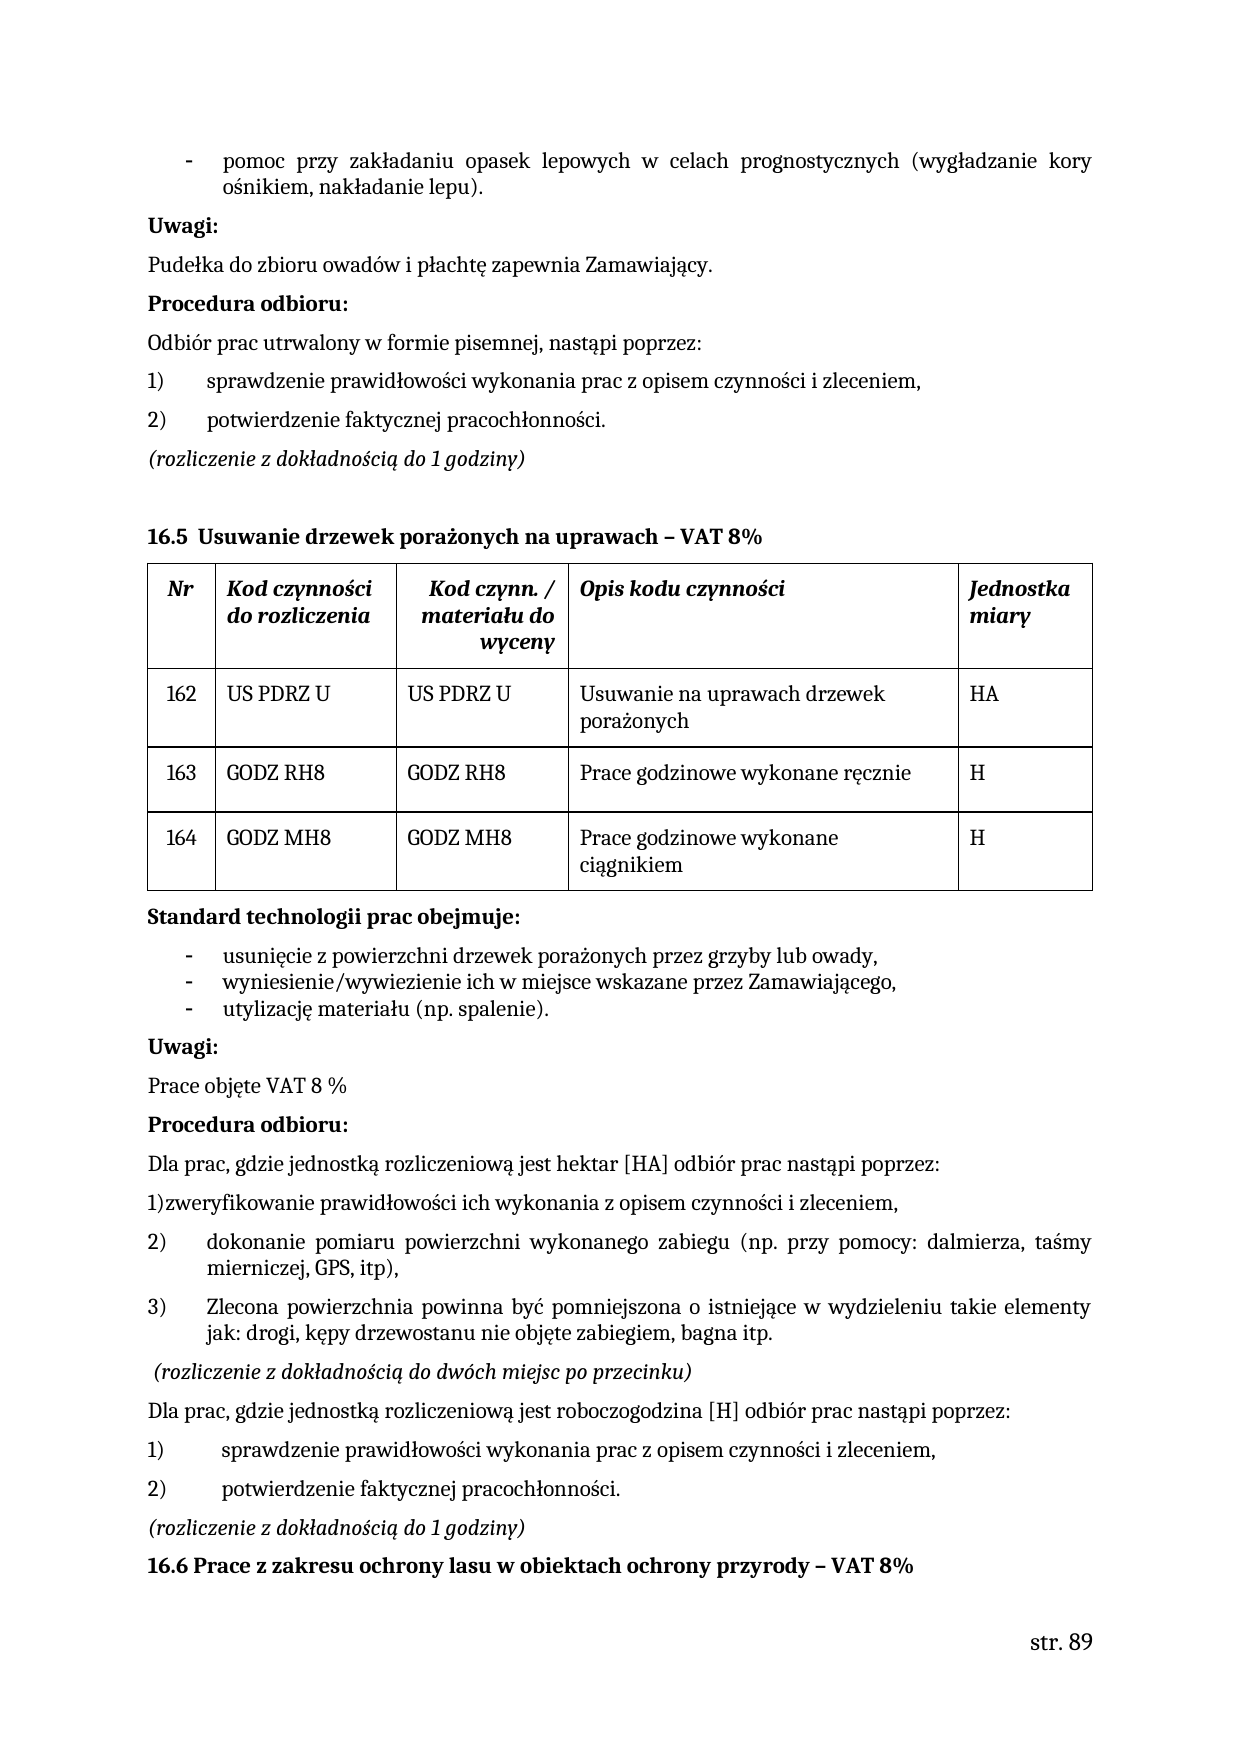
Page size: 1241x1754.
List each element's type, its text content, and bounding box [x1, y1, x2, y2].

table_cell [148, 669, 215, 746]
list zweryfikowanie prawidłowości ich wykonania z opisem czynności i zleceniem, [148, 1189, 1093, 1216]
list pomoc przy zakładaniu opasek lepowych w celach prognostycznych (wygładzanie kory ośnikiem, nakładanie lepu). [185, 148, 1093, 200]
text Prace objęte VAT 8 % [148, 1073, 1093, 1099]
text 1) sprawdzenie prawidłowości wykonania prac z opisem czynności i zleceniem, [148, 1437, 1093, 1463]
text Uwagi: [148, 1034, 1093, 1061]
text Uwagi: [148, 213, 1093, 239]
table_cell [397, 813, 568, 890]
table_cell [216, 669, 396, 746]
list dokonanie pomiaru powierzchni wykonanego zabiegu (np. przy pomocy: dalmierza, taśmy mierniczej, GPS, itp), [148, 1228, 1093, 1281]
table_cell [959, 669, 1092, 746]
text Dla prac, gdzie jednostką rozliczeniową jest hektar [HA] odbiór prac nastąpi poprzez: [148, 1151, 1093, 1177]
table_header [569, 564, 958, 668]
text (rozliczenie z dokładnością do dwóch miejsc po przecinku) [148, 1359, 1093, 1385]
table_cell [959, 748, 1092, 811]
text Procedura odbioru: [148, 291, 1093, 317]
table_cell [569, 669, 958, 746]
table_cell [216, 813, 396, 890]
text 2) potwierdzenie faktycznej pracochłonności. [148, 407, 1093, 433]
list wyniesienie/wywiezienie ich w miejsce wskazane przez Zamawiającego, [185, 969, 1093, 995]
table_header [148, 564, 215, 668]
text 16.6 Prace z zakresu ochrony lasu w obiektach ochrony przyrody – VAT 8% [148, 1553, 1093, 1579]
text 1) sprawdzenie prawidłowości wykonania prac z opisem czynności i zleceniem, [148, 368, 1093, 394]
text Odbiór prac utrwalony w formie pisemnej, nastąpi poprzez: [148, 329, 1093, 356]
text Procedura odbioru: [148, 1112, 1093, 1138]
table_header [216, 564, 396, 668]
text Dla prac, gdzie jednostką rozliczeniową jest roboczogodzina [H] odbiór prac nastąpi poprzez: [148, 1398, 1093, 1424]
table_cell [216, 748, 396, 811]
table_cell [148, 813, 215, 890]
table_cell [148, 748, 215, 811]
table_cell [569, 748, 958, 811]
text 16.5 Usuwanie drzewek porażonych na uprawach – VAT 8% [148, 524, 1093, 550]
text 2) potwierdzenie faktycznej pracochłonności. [148, 1475, 1093, 1502]
list Zlecona powierzchnia powinna być pomniejszona o istniejące w wydzieleniu takie elementy jak: drogi, kępy drzewostanu nie objęte zabiegiem, bagna itp. [148, 1294, 1093, 1346]
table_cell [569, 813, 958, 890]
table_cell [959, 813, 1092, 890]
text (rozliczenie z dokładnością do 1 godziny) [148, 1514, 1093, 1541]
list utylizację materiału (np. spalenie). [185, 995, 1093, 1022]
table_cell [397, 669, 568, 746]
list usunięcie z powierzchni drzewek porażonych przez grzyby lub owady, [185, 943, 1093, 969]
text (rozliczenie z dokładnością do 1 godziny) [148, 446, 1093, 472]
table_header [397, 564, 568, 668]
text Standard technologii prac obejmuje: [148, 904, 1093, 930]
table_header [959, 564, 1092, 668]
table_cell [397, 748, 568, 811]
text Pudełka do zbioru owadów i płachtę zapewnia Zamawiający. [148, 252, 1093, 278]
